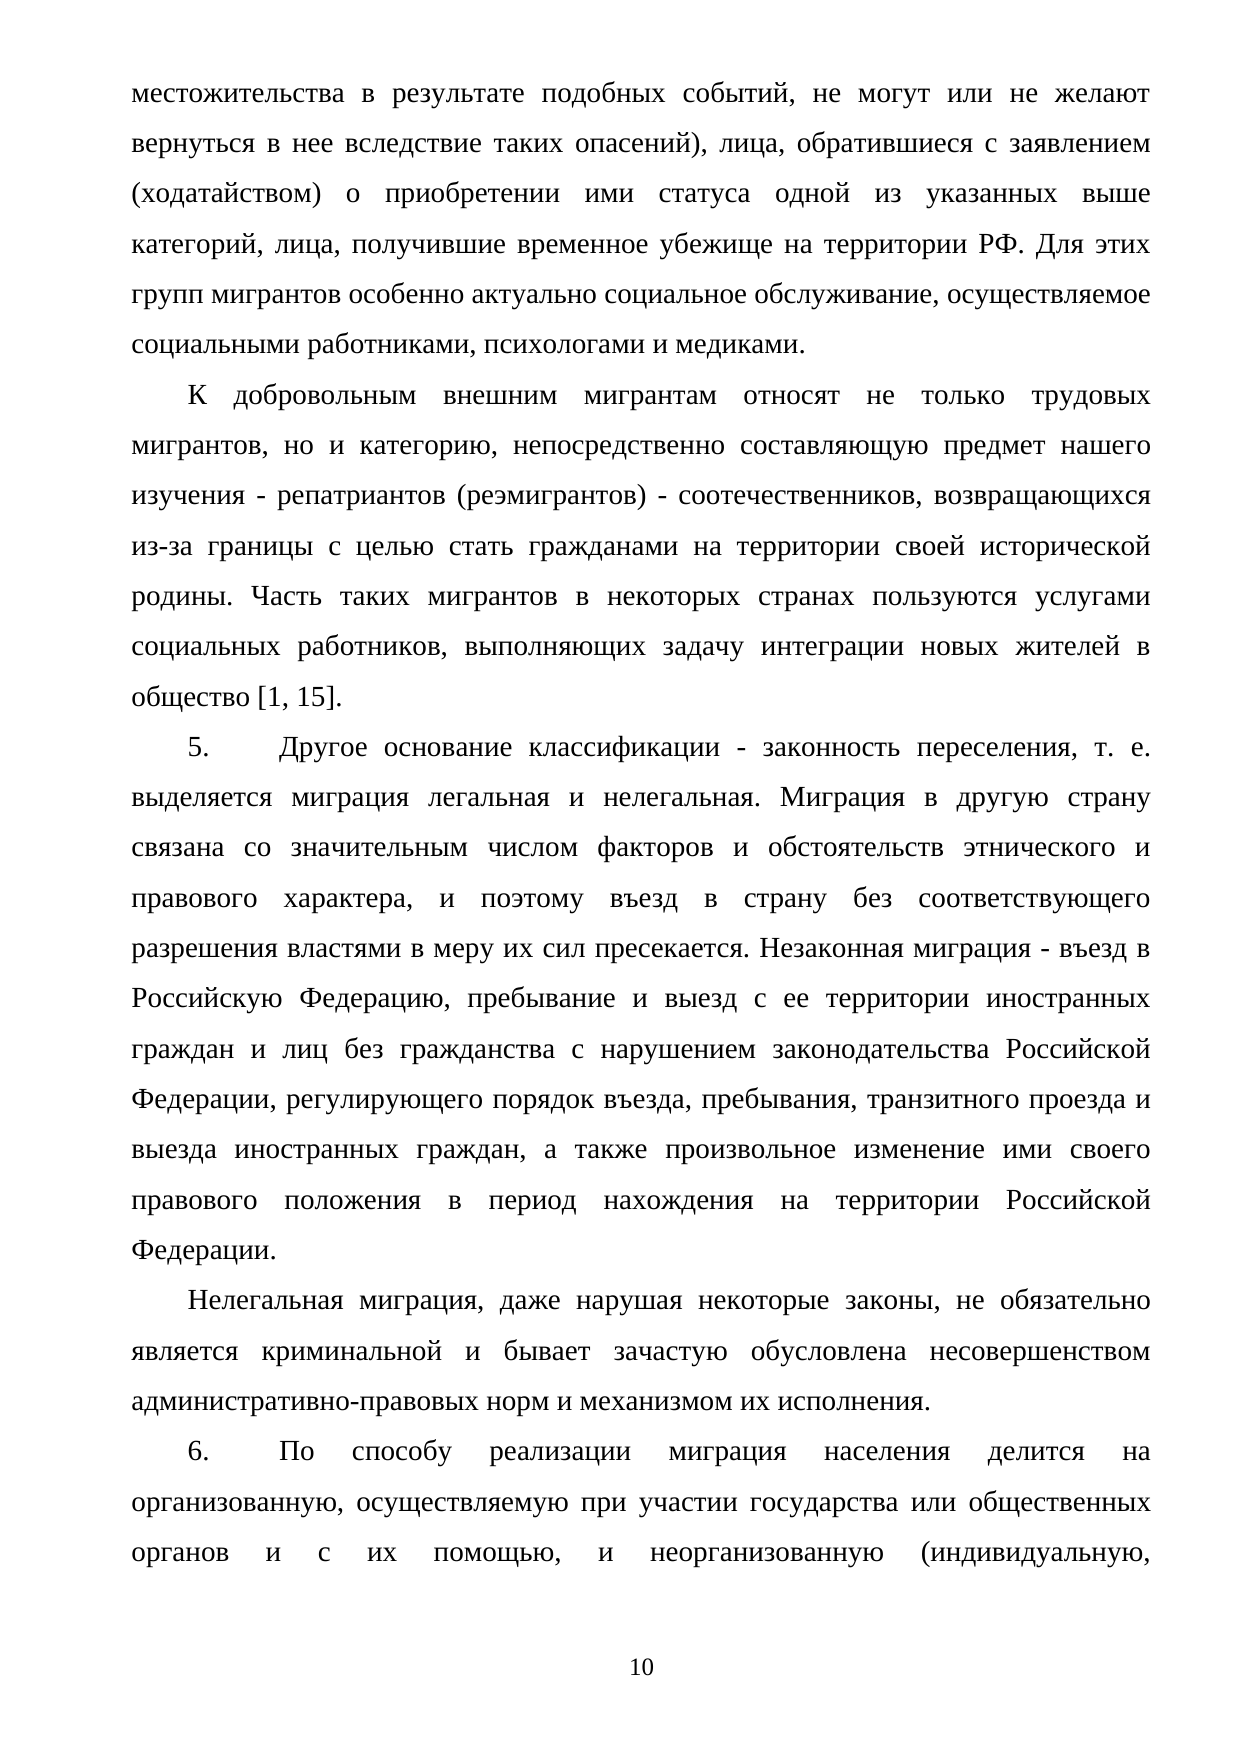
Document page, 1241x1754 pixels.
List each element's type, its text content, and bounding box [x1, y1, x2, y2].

list Другое основание классификации - законность переселения, т. е. выделяется миграция легальная и нелегальная. Миграция в другую страну связана со значительным числом факторов и обстоятельств этнического и правового характера, и поэтому въезд в страну без соответствующего разрешения властями в меру их сил пресекается. Незаконная миграция - въезд в Российскую Федерацию, пребывание и выезд с ее территории иностранных граждан и лиц без гражданства с нарушением законодательства Российской Федерации, регулирующего порядок въезда, пребывания, транзитного проезда и выезда иностранных граждан, а также произвольное изменение ими своего правового положения в период нахождения на территории Российской Федерации. [131, 729, 1152, 1266]
text К добровольным внешним мигрантам относят не только трудовых мигрантов, но и категорию, непосредственно составляющую предмет нашего изучения - репатриантов (реэмигрантов) - соотечественников, возвращающихся из-за границы с целью стать гражданами на территории своей исторической родины. Часть таких мигрантов в некоторых странах пользуются услугами социальных работников, выполняющих задачу интеграции новых жителей в общество [1, 15]. [131, 377, 1152, 712]
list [131, 1433, 1152, 1567]
text Нелегальная миграция, даже нарушая некоторые законы, не обязательно является криминальной и бывает зачастую обусловлена несовершенством административно-правовых норм и механизмом их исполнения. [131, 1282, 1152, 1417]
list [131, 75, 1152, 360]
